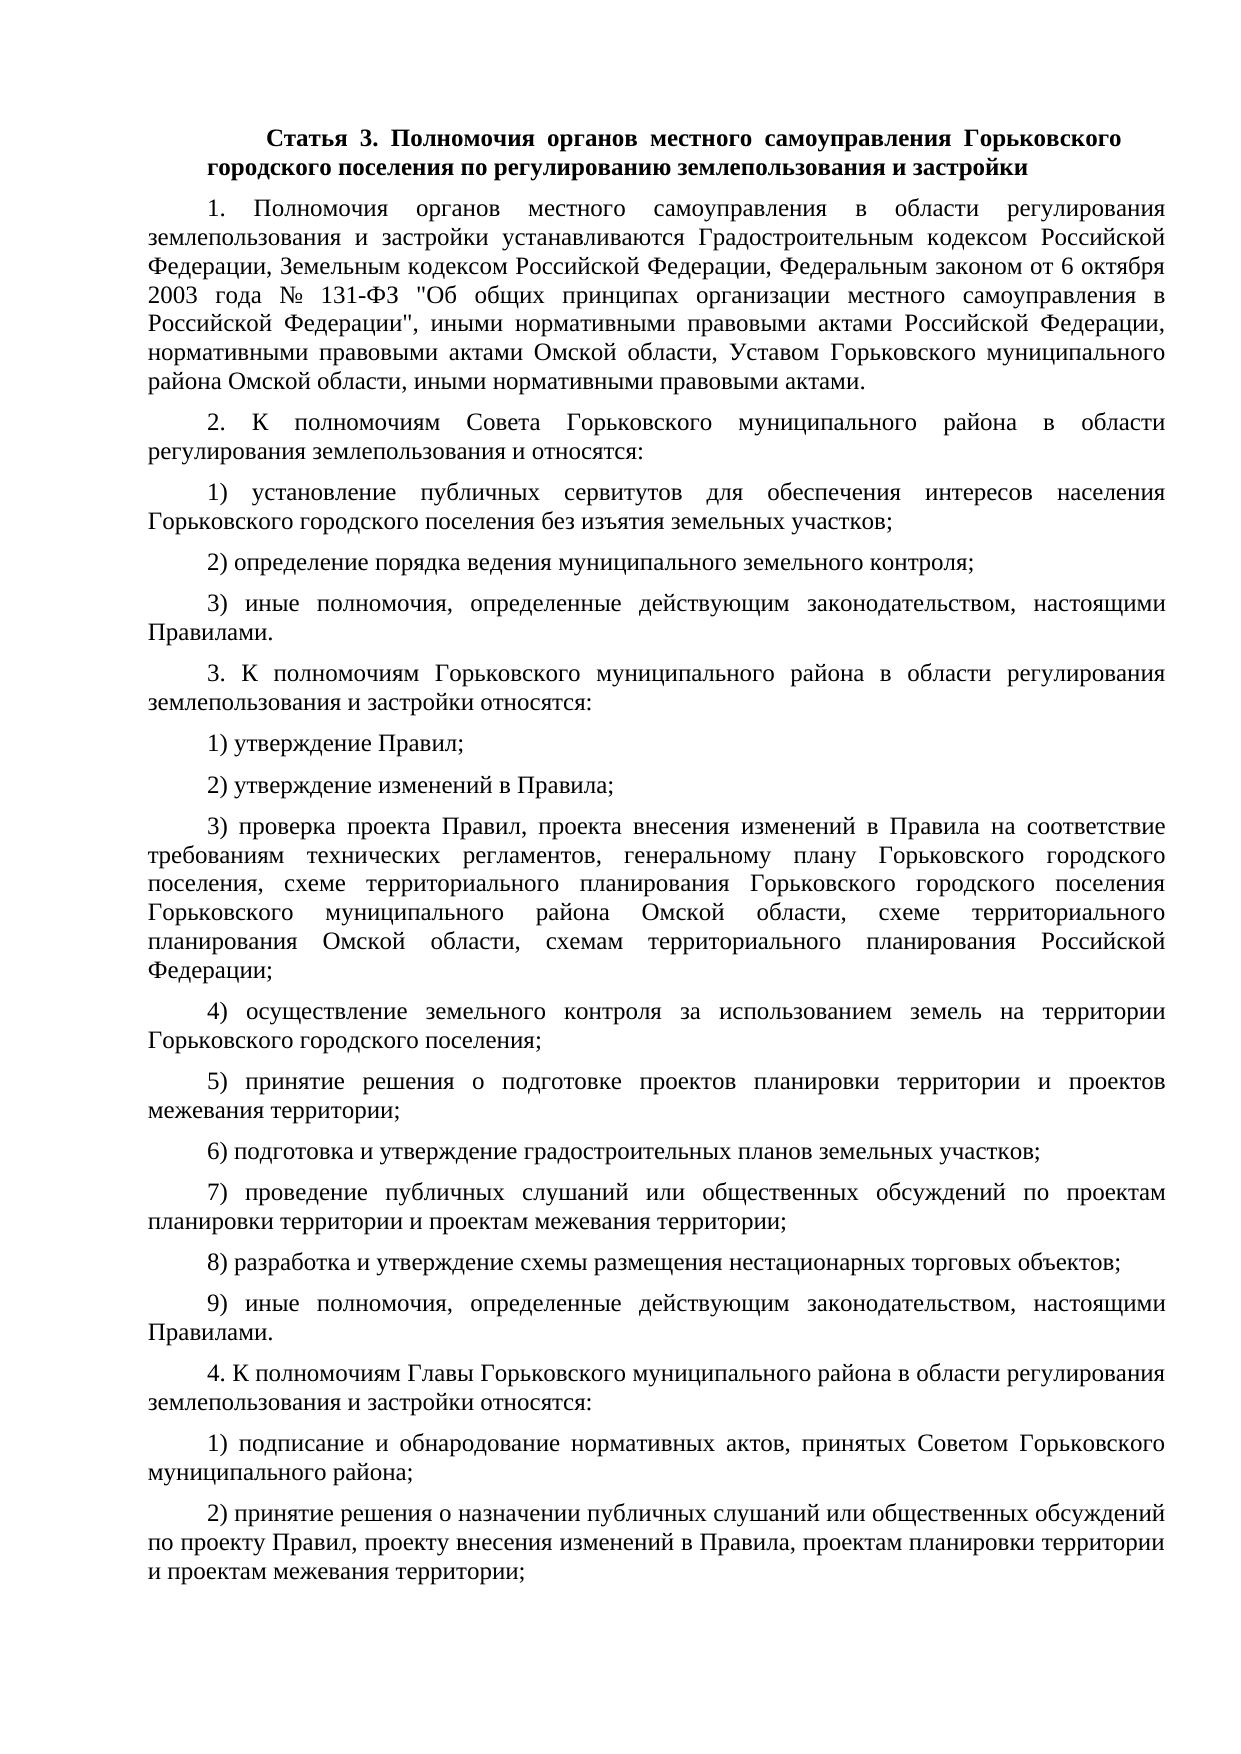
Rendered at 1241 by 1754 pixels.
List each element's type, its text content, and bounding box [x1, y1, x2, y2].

text 6) подготовка и утверждение градостроительных планов земельных участков; [148, 1136, 1166, 1165]
text 5) принятие решения о подготовке проектов планировки территории и проектов межевания территории; [148, 1066, 1166, 1123]
text 9) иные полномочия, определенные действующим законодательством, настоящими Правилами. [148, 1288, 1166, 1346]
text 1) утверждение Правил; [148, 728, 1166, 757]
text 4) осуществление земельного контроля за использованием земель на территории Горьковского городского поселения; [148, 996, 1166, 1053]
text 2) определение порядка ведения муниципального земельного контроля; [148, 547, 1166, 576]
text 3) проверка проекта Правил, проекта внесения изменений в Правила на соответствие требованиям технических регламентов, генеральному плану Горьковского городского поселения, схеме территориального планирования Горьковского городского поселения Горьковского муниципального района Омской области, схеме территориального планирования Омской области, схемам территориального планирования Российской Федерации; [148, 811, 1166, 983]
text 1. Полномочия органов местного самоуправления в области регулирования землепользования и застройки устанавливаются Градостроительным кодексом Российской Федерации, Земельным кодексом Российской Федерации, Федеральным законом от 6 октября 2003 года № 131-ФЗ "Об общих принципах организации местного самоуправления в Российской Федерации", иными нормативными правовыми актами Российской Федерации, нормативными правовыми актами Омской области, Уставом Горьковского муниципального района Омской области, иными нормативными правовыми актами. [148, 193, 1166, 395]
text 3. К полномочиям Горьковского муниципального района в области регулирования землепользования и застройки относятся: [148, 658, 1166, 716]
text 2) принятие решения о назначении публичных слушаний или общественных обсуждений по проекту Правил, проекту внесения изменений в Правила, проектам планировки территории и проектам межевания территории; [148, 1498, 1166, 1585]
text 3) иные полномочия, определенные действующим законодательством, настоящими Правилами. [148, 588, 1166, 646]
text 2) утверждение изменений в Правила; [148, 770, 1166, 798]
text 7) проведение публичных слушаний или общественных обсуждений по проектам планировки территории и проектам межевания территории; [148, 1177, 1166, 1235]
text 1) подписание и обнародование нормативных актов, принятых Советом Горьковского муниципального района; [148, 1428, 1166, 1486]
text 1) установление публичных сервитутов для обеспечения интересов населения Горьковского городского поселения без изъятия земельных участков; [148, 477, 1166, 535]
text 8) разработка и утверждение схемы размещения нестационарных торговых объектов; [148, 1247, 1166, 1276]
text 4. К полномочиям Главы Горьковского муниципального района в области регулирования землепользования и застройки относятся: [148, 1358, 1166, 1416]
text 2. К полномочиям Совета Горьковского муниципального района в области регулирования землепользования и относятся: [148, 407, 1166, 465]
text Статья 3. Полномочия органов местного самоуправления Горьковского городского поселения по регулированию землепользования и застройки [207, 123, 1122, 181]
